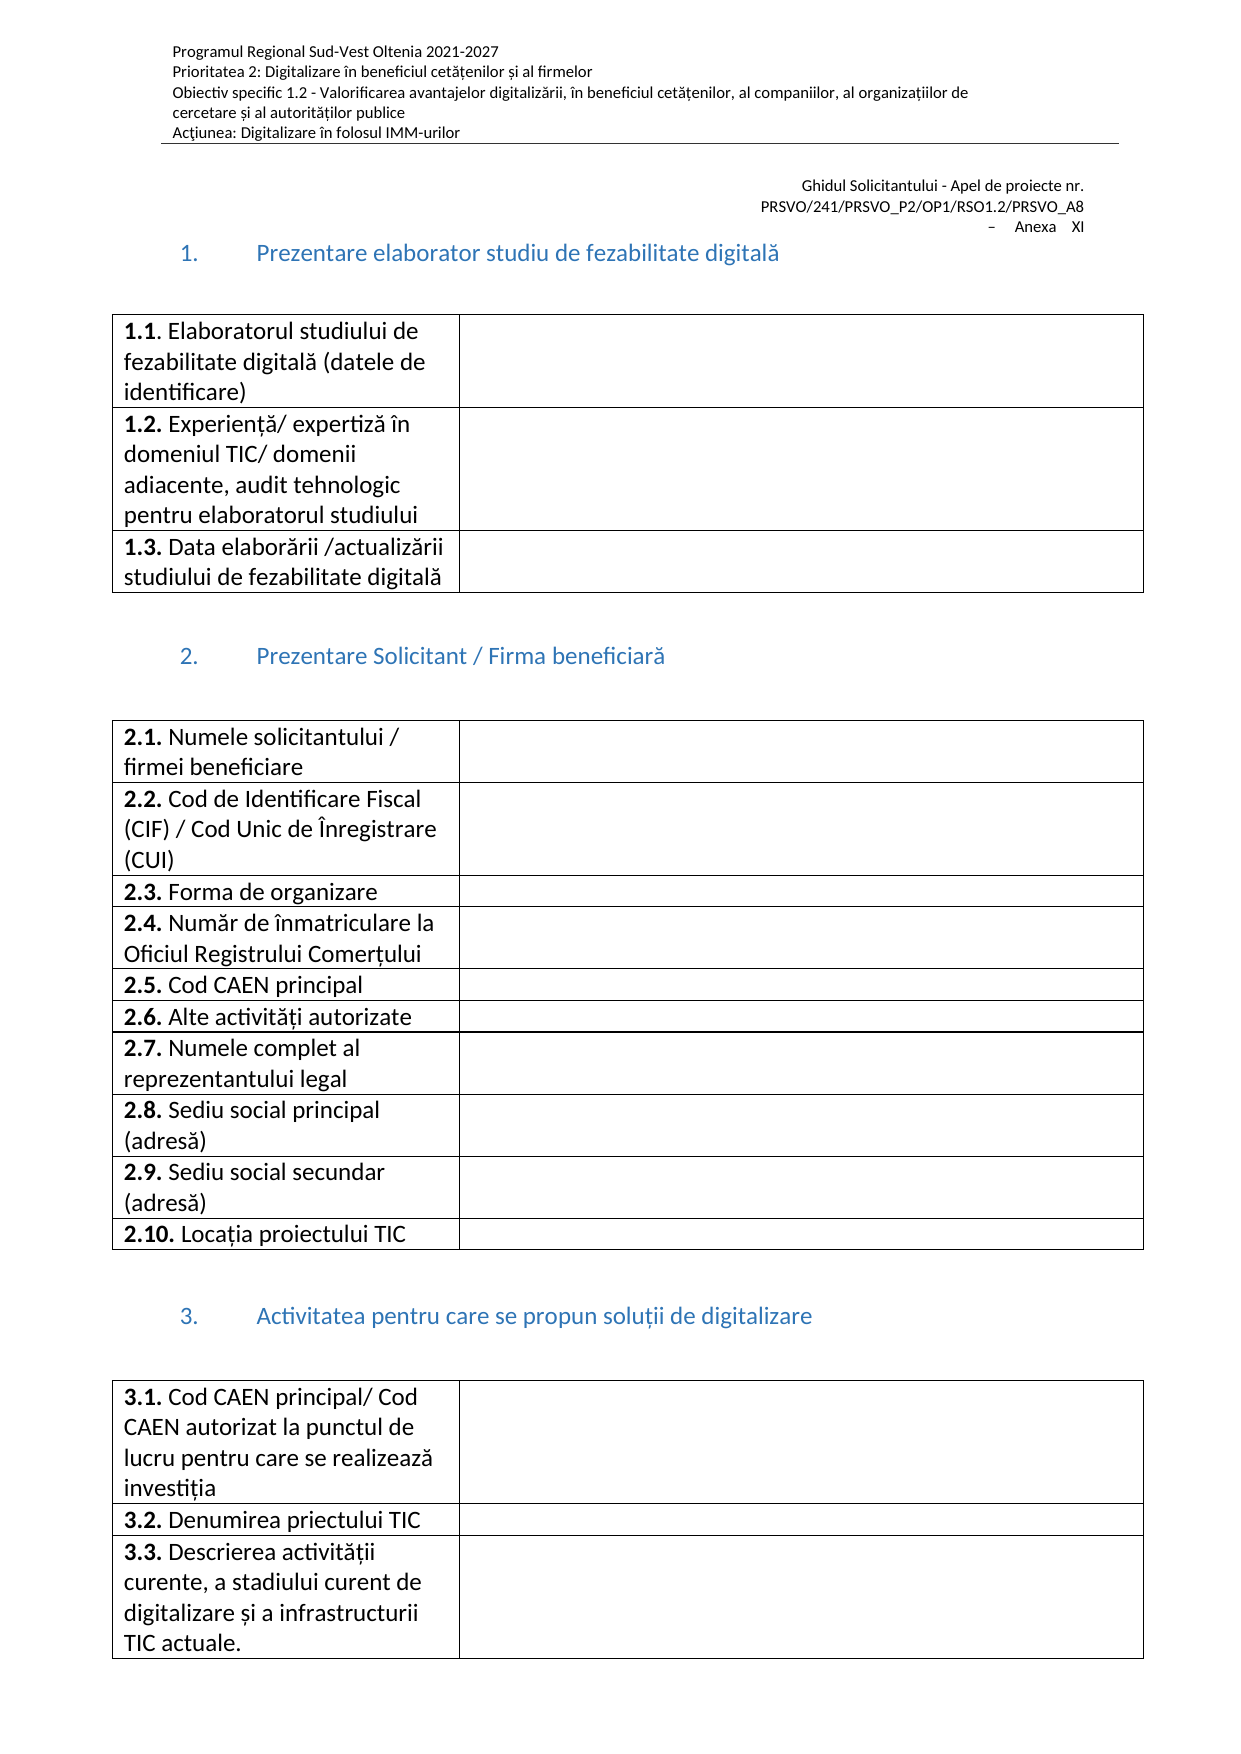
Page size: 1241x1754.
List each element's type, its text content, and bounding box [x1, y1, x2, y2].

table_cell [460, 1001, 1143, 1031]
table_cell 2.10. Locația proiectului TIC [113, 1219, 459, 1249]
table_cell [460, 1095, 1143, 1156]
table_cell [460, 1157, 1143, 1218]
table_cell [460, 408, 1143, 530]
subtitle Prezentare elaborator studiu de fezabilitate digitală [179, 237, 1090, 267]
table_cell 1.2. Experiență/ expertiză în domeniul TIC/ domenii adiacente, audit tehnologic pentru elaboratorul studiului [113, 408, 459, 530]
table_cell 2.6. Alte activități autorizate [113, 1001, 459, 1031]
table_cell [460, 1219, 1143, 1249]
table_cell 3.3. Descrierea activității curente, a stadiului curent de digitalizare și a infrastructurii TIC actuale. [113, 1536, 459, 1658]
table_cell 1.3. Data elaborării /actualizării studiului de fezabilitate digitală [113, 531, 459, 592]
table_cell [460, 531, 1143, 592]
table_header 3.1. Cod CAEN principal/ Cod CAEN autorizat la punctul de lucru pentru care se realizează investiția [113, 1381, 459, 1503]
table_cell 2.3. Forma de organizare [113, 876, 459, 906]
table_cell [460, 969, 1143, 1000]
table_cell [460, 1504, 1143, 1534]
table_cell 3.2. Denumirea priectului TIC [113, 1504, 459, 1534]
table_cell [460, 1033, 1143, 1093]
table_cell [460, 876, 1143, 906]
table_header 1.1. Elaboratorul studiului de fezabilitate digitală (datele de identificare) [113, 315, 459, 407]
table_cell 2.5. Cod CAEN principal [113, 969, 459, 1000]
table_cell 2.8. Sediu social principal (adresă) [113, 1095, 459, 1156]
table_header [460, 1381, 1143, 1503]
table_cell [460, 783, 1143, 874]
subtitle Prezentare Solicitant / Firma beneficiară [179, 640, 1090, 670]
table_cell 2.2. Cod de Identificare Fiscal (CIF) / Cod Unic de Înregistrare (CUI) [113, 783, 459, 874]
table_cell 2.4. Număr de înmatriculare la Oficiul Registrului Comerțului [113, 907, 459, 968]
table_cell [460, 1536, 1143, 1658]
table_header 2.1. Numele solicitantului / firmei beneficiare [113, 721, 459, 782]
table_cell 2.9. Sediu social secundar (adresă) [113, 1157, 459, 1218]
subtitle Activitatea pentru care se propun soluții de digitalizare [179, 1300, 1090, 1330]
table_cell 2.7. Numele complet al reprezentantului legal [113, 1033, 459, 1093]
table_header [460, 315, 1143, 407]
table_header [460, 721, 1143, 782]
table_cell [460, 907, 1143, 968]
